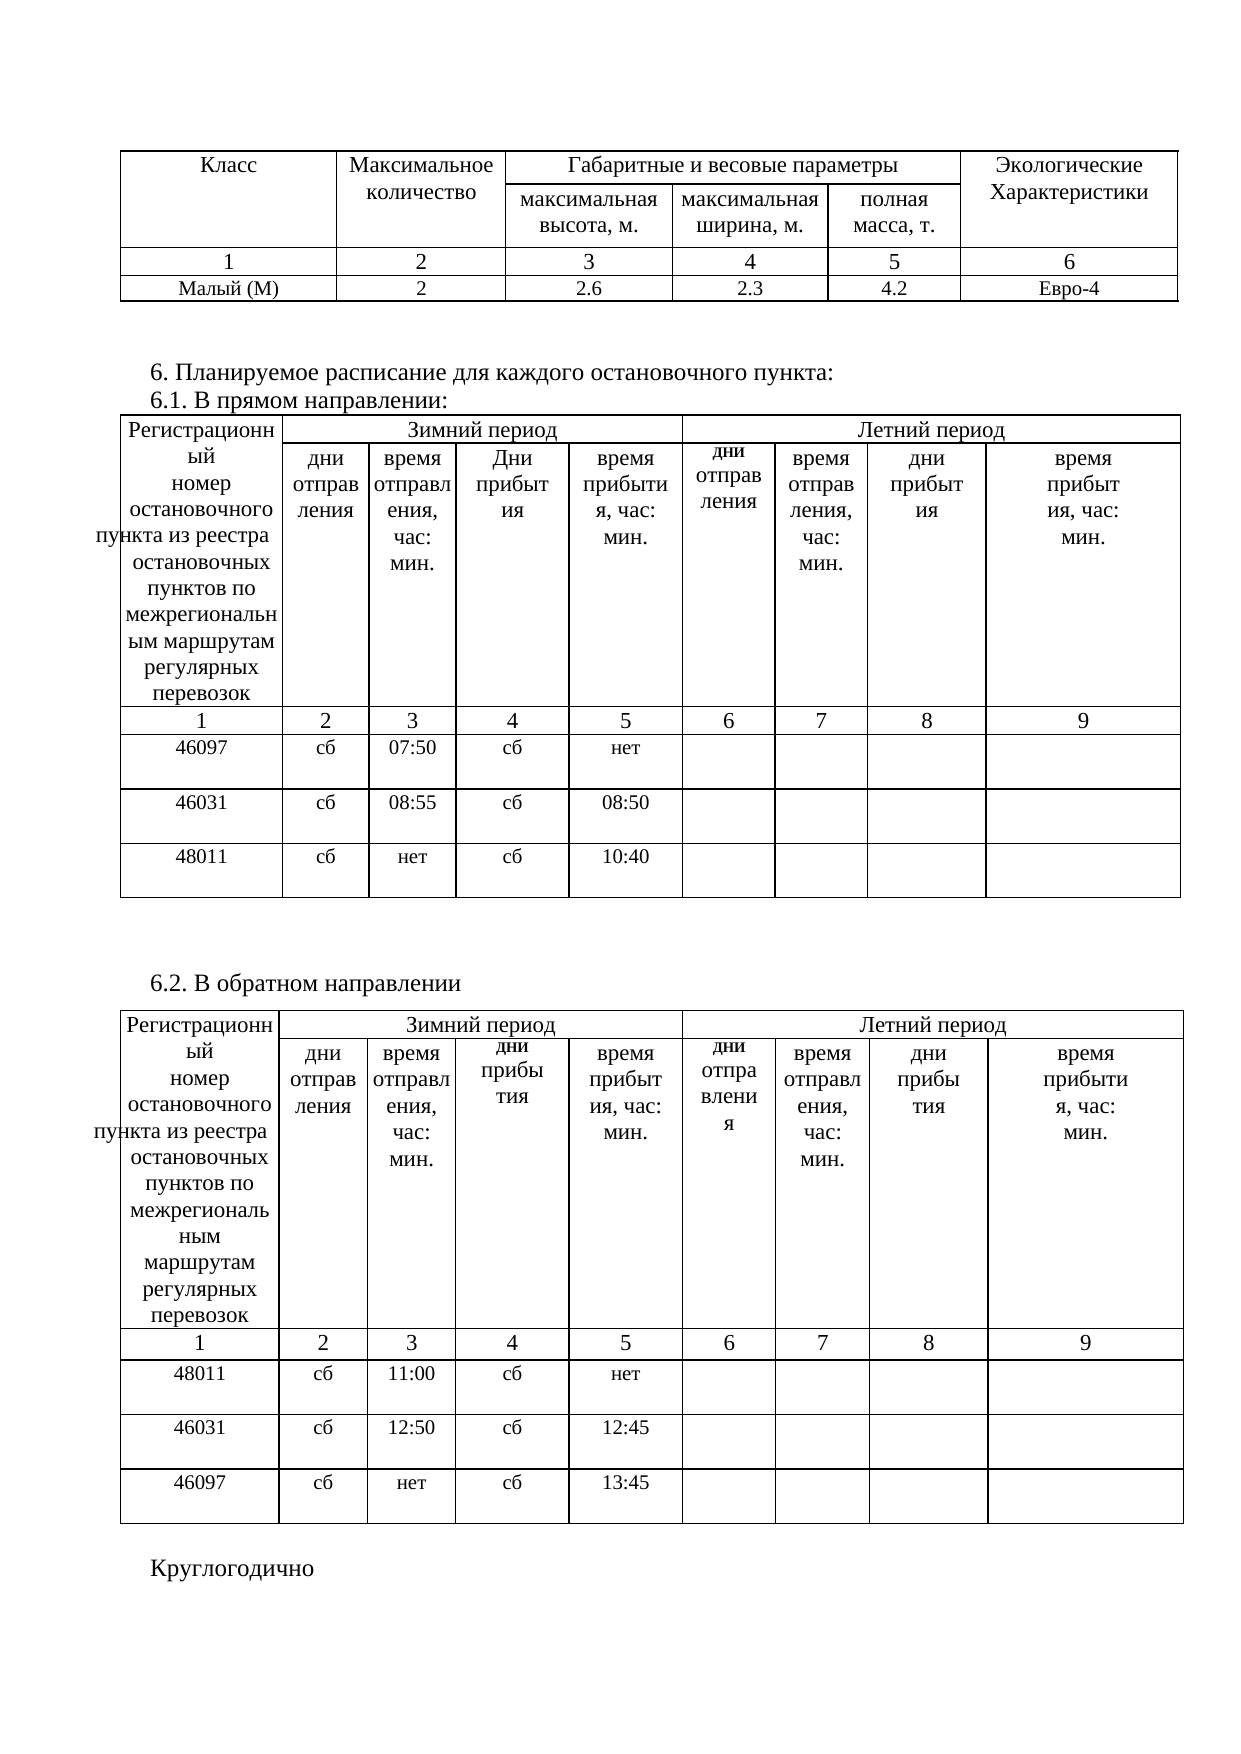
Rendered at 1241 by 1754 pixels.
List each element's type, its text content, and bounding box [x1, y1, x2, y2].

table_cell нет [570, 735, 682, 788]
table_cell 1 [121, 707, 282, 734]
table_cell 08:55 [370, 790, 455, 842]
table_cell время отправл ения, час: мин. [368, 1039, 455, 1327]
table_cell 4 [673, 248, 827, 274]
table_cell дни прибы тия [870, 1039, 987, 1327]
table_cell 13:45 [570, 1470, 682, 1522]
table_cell Малый (М) [121, 276, 336, 300]
table_cell 2 [337, 276, 505, 300]
table_cell 8 [870, 1329, 987, 1359]
table_header Регистрационный номер остановочного пункта из реестра остановочных пунктов по межрегиональным маршрутам регулярных перевозок [121, 416, 282, 706]
text 6.2. В обратном направлении [150, 968, 1090, 997]
table_cell ДНИ прибы тия [456, 1039, 568, 1327]
table_cell [776, 844, 867, 897]
table_cell 11:00 [368, 1361, 455, 1414]
table_cell 3 [368, 1329, 455, 1359]
table_cell сб [456, 1470, 568, 1522]
table_cell 5 [570, 707, 682, 734]
table_cell 7 [776, 707, 867, 734]
table_cell [870, 1361, 987, 1414]
table_cell [868, 844, 985, 897]
table_cell 1 [121, 1329, 278, 1359]
table_cell [776, 735, 867, 788]
table_cell 2 [337, 248, 505, 274]
table_header Габаритные и весовые параметры [506, 152, 960, 183]
table_cell время прибыт ия, час: мин. [570, 1039, 682, 1327]
table_cell дни отправ ления [283, 444, 368, 706]
table_cell ДНИ отправ ления [683, 444, 774, 706]
text 6. Планируемое расписание для каждого остановочного пункта: [150, 357, 1090, 386]
table_cell 48011 [121, 1361, 278, 1414]
table_cell сб [457, 735, 568, 788]
table_cell 4 [457, 707, 568, 734]
table_header Максимальное количество [337, 152, 505, 247]
table_header Зимний период [283, 416, 682, 442]
table_cell 12:50 [368, 1415, 455, 1468]
table_cell [868, 735, 985, 788]
table_cell время прибыти я, час: мин. [570, 444, 682, 706]
table_cell 2 [283, 707, 368, 734]
table_header Класс [121, 152, 336, 247]
table_cell [989, 1415, 1183, 1468]
table_cell 5 [570, 1329, 682, 1359]
table_cell 6 [683, 707, 774, 734]
table_header Летний период [683, 1011, 1183, 1038]
table_cell 7 [776, 1329, 869, 1359]
table_cell 9 [989, 1329, 1183, 1359]
table_cell дни прибыт ия [868, 444, 985, 706]
table_cell дни отправ ления [280, 1039, 367, 1327]
table_cell сб [283, 735, 368, 788]
table_cell сб [457, 844, 568, 897]
table_cell [683, 790, 774, 842]
table_cell Дни прибыт ия [457, 444, 568, 706]
table_cell Евро-4 [961, 276, 1177, 300]
table_cell сб [456, 1415, 568, 1468]
table_cell 4 [456, 1329, 568, 1359]
table_cell [776, 790, 867, 842]
table_cell [870, 1470, 987, 1522]
table_cell 2.3 [673, 276, 827, 300]
table_cell [987, 844, 1180, 897]
table_cell [683, 1415, 775, 1468]
table_cell [776, 1470, 869, 1522]
table_cell сб [280, 1470, 367, 1522]
table_cell [987, 735, 1180, 788]
table_cell сб [283, 790, 368, 842]
table_cell сб [283, 844, 368, 897]
table_cell 4.2 [829, 276, 960, 300]
table_cell 07:50 [370, 735, 455, 788]
table_header Регистрационный номер остановочного пункта из реестра остановочных пунктов по межрегиональным маршрутам регулярных перевозок [121, 1011, 278, 1327]
table_cell 08:50 [570, 790, 682, 842]
table_cell ДНИ отпра влени я [683, 1039, 775, 1327]
table_cell [683, 844, 774, 897]
table_cell сб [280, 1361, 367, 1414]
table_cell 10:40 [570, 844, 682, 897]
table_cell максимальная высота, м. [506, 185, 672, 247]
table_cell 6 [961, 248, 1177, 274]
table_cell нет [370, 844, 455, 897]
table_cell нет [368, 1470, 455, 1522]
table_cell сб [280, 1415, 367, 1468]
table_header Экологические Характеристики [961, 152, 1177, 247]
table_cell 48011 [121, 844, 282, 897]
table_cell время отправл ения, час: мин. [370, 444, 455, 706]
table_cell максимальная ширина, м. [673, 185, 827, 247]
table_cell 2.6 [506, 276, 672, 300]
text Круглогодично [150, 1553, 1090, 1582]
text 6.1. В прямом направлении: [150, 386, 1090, 414]
table_cell сб [456, 1361, 568, 1414]
table_cell 12:45 [570, 1415, 682, 1468]
table_cell [683, 1361, 775, 1414]
table_cell 8 [868, 707, 985, 734]
table_cell [776, 1415, 869, 1468]
table_cell полная масса, т. [829, 185, 960, 247]
table_cell 6 [683, 1329, 775, 1359]
table_cell [987, 790, 1180, 842]
table_cell 3 [506, 248, 672, 274]
table_cell время прибыти я, час: мин. [989, 1039, 1183, 1327]
table_cell 46097 [121, 1470, 278, 1522]
table_cell 5 [829, 248, 960, 274]
table_cell время отправ ления, час: мин. [776, 444, 867, 706]
table_cell [989, 1361, 1183, 1414]
table_cell [870, 1415, 987, 1468]
table_cell [776, 1361, 869, 1414]
table_cell 46031 [121, 1415, 278, 1468]
table_cell [989, 1470, 1183, 1522]
table_cell 46097 [121, 735, 282, 788]
table_header Зимний период [280, 1011, 682, 1038]
table_cell [683, 1470, 775, 1522]
table_cell [868, 790, 985, 842]
table_cell время прибыт ия, час: мин. [987, 444, 1180, 706]
table_cell сб [457, 790, 568, 842]
table_cell 3 [370, 707, 455, 734]
table_header Летний период [683, 416, 1180, 442]
table_cell нет [570, 1361, 682, 1414]
table_cell 9 [987, 707, 1180, 734]
table_cell [683, 735, 774, 788]
table_cell время отправл ения, час: мин. [776, 1039, 869, 1327]
table_cell 1 [121, 248, 336, 274]
table_cell 2 [280, 1329, 367, 1359]
table_cell 46031 [121, 790, 282, 842]
